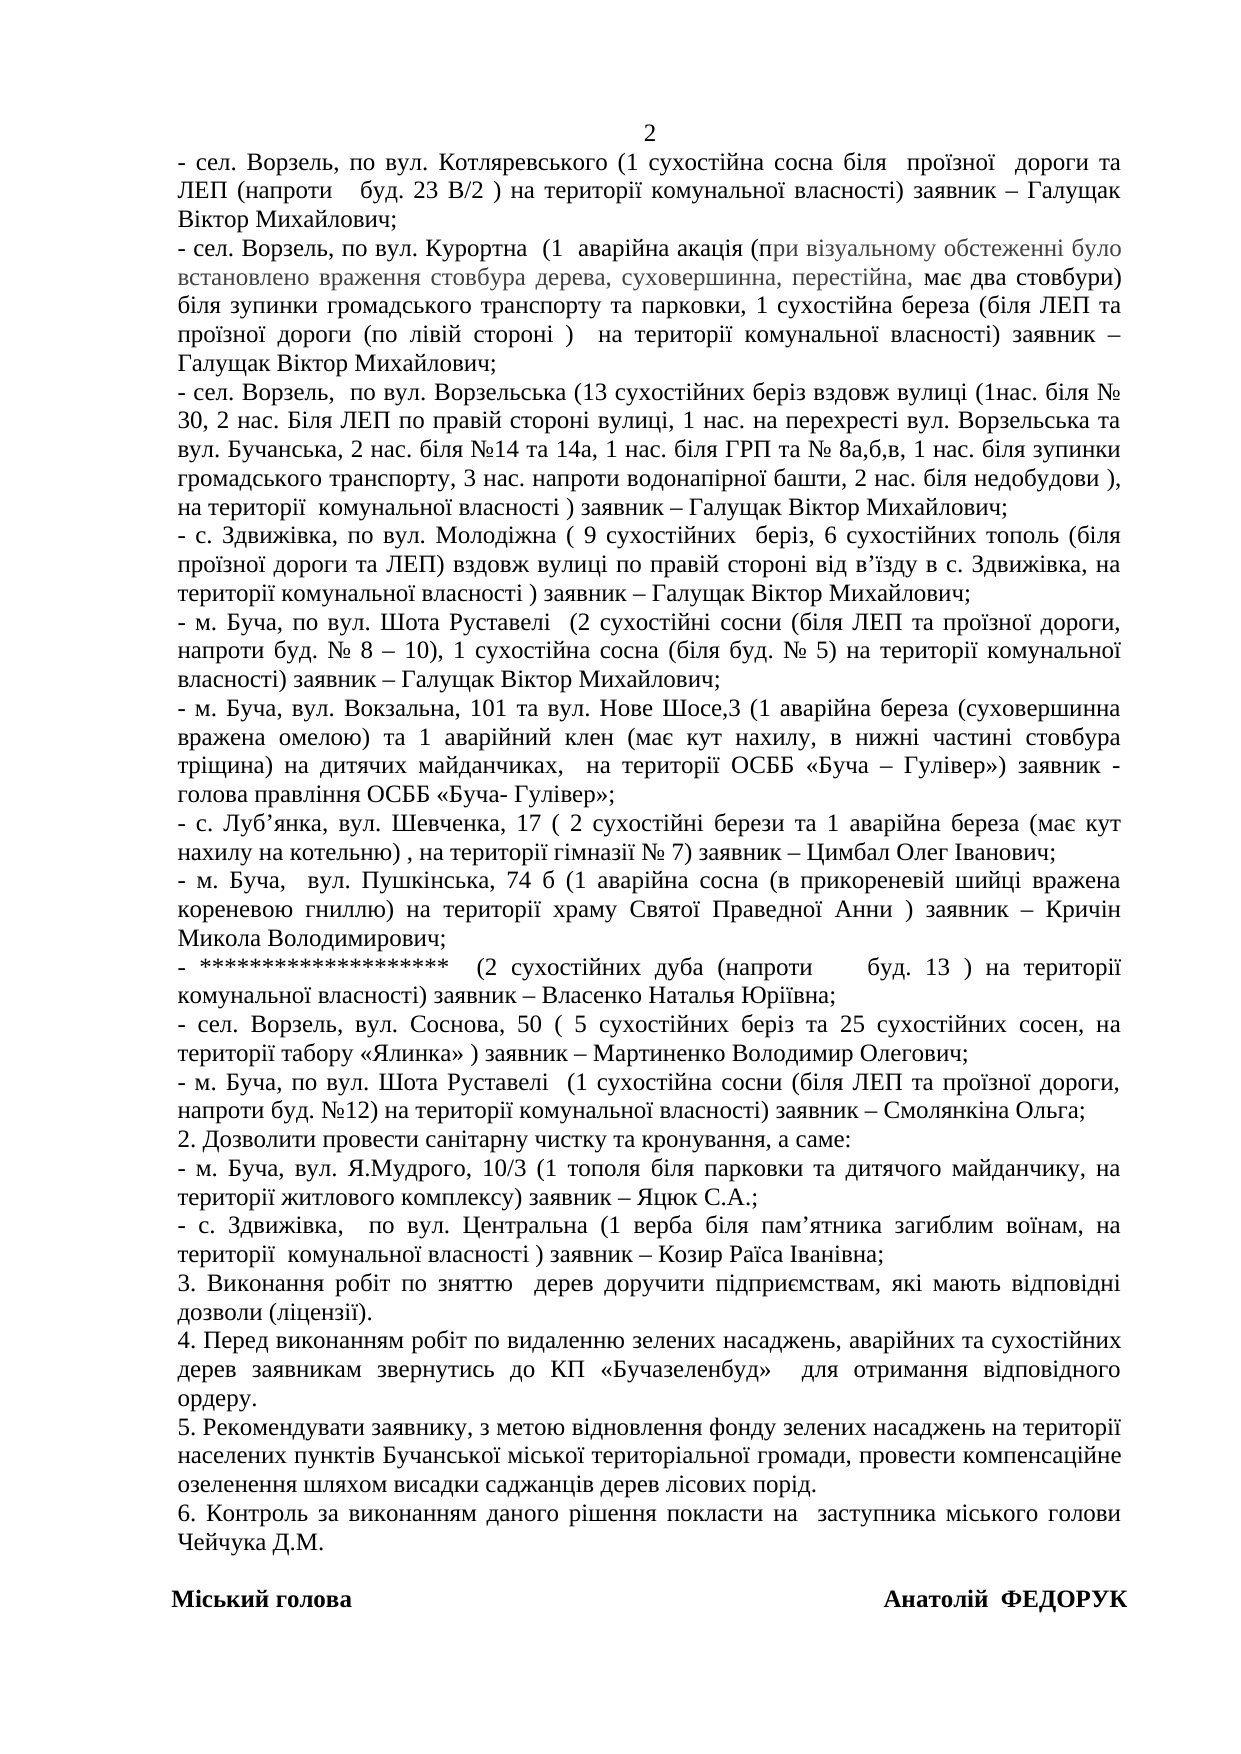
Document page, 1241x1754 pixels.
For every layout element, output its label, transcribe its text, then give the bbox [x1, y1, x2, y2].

text 6. Контроль за виконанням даного рішення покласти на заступника міського голови Чейчука Д.М. [177, 1498, 1122, 1556]
text - м. Буча, вул. Вокзальна, 101 та вул. Нове Шосе,3 (1 аварійна береза (суховершинна вражена омелою) та 1 аварійний клен (має кут нахилу, в нижні частині стовбура тріщина) на дитячих майданчиках, на території ОСББ «Буча – Гулівер») заявник - голова правління ОСББ «Буча- Гулівер»; [177, 693, 1122, 808]
text 5. Рекомендувати заявнику, з метою відновлення фонду зелених насаджень на території населених пунктів Бучанської міської територіальної громади, провести компенсаційне озеленення шляхом висадки саджанців дерев лісових порід. [177, 1412, 1122, 1498]
text - с. Здвижівка, по вул. Молодіжна ( 9 сухостійних беріз, 6 сухостійних тополь (біля проїзної дороги та ЛЕП) вздовж вулиці по правій стороні від в’їзду в с. Здвижівка, на території комунальної власності ) заявник – Галущак Віктор Михайлович; [177, 521, 1122, 607]
text 2. Дозволити провести санітарну чистку та кронування, а саме: [177, 1124, 1122, 1153]
text - м. Буча, вул. Я.Мудрого, 10/3 (1 тополя біля парковки та дитячого майданчику, на території житлового комплексу) заявник – Яцюк С.А.; [177, 1153, 1122, 1211]
text - с. Луб’янка, вул. Шевченка, 17 ( 2 сухостійні берези та 1 аварійна береза (має кут нахилу на котельню) , на території гімназії № 7) заявник – Цимбал Олег Іванович; [177, 808, 1122, 866]
text 4. Перед виконанням робіт по видаленню зелених насаджень, аварійних та сухостійних дерев заявникам звернутись до КП «Бучазеленбуд» для отримання відповідного ордеру. [177, 1326, 1122, 1412]
text - с. Здвижівка, по вул. Центральна (1 верба біля пам’ятника загиблим воїнам, на території комунальної власності ) заявник – Козир Раїса Іванівна; [177, 1211, 1122, 1268]
text - сел. Ворзель, по вул. Курортна (1 аварійна акація (при візуальному обстеженні було встановлено враження стовбура дерева, суховершинна, перестійна, має два стовбури) біля зупинки громадського транспорту та парковки, 1 сухостійна береза (біля ЛЕП та проїзної дороги (по лівій стороні ) на території комунальної власності) заявник – Галущак Віктор Михайлович; [177, 233, 1122, 377]
text 2 [177, 118, 1122, 147]
text - м. Буча, вул. Пушкінська, 74 б (1 аварійна сосна (в прикореневій шийці вражена кореневою гниллю) на території храму Святої Праведної Анни ) заявник – Кричін Микола Володимирович; [177, 866, 1122, 952]
text - м. Буча, по вул. Шота Руставелі (2 сухостійні сосни (біля ЛЕП та проїзної дороги, напроти буд. № 8 – 10), 1 сухостійна сосна (біля буд. № 5) на території комунальної власності) заявник – Галущак Віктор Михайлович; [177, 607, 1122, 693]
text - сел. Ворзель, по вул. Ворзельська (13 сухостійних беріз вздовж вулиці (1нас. біля № 30, 2 нас. Біля ЛЕП по правій стороні вулиці, 1 нас. на перехресті вул. Ворзельська та вул. Бучанська, 2 нас. біля №14 та 14а, 1 нас. біля ГРП та № 8а,б,в, 1 нас. біля зупинки громадського транспорту, 3 нас. напроти водонапірної башти, 2 нас. біля недобудови ), на території комунальної власності ) заявник – Галущак Віктор Михайлович; [177, 377, 1122, 521]
text - ******************** (2 сухостійних дуба (напроти буд. 13 ) на території комунальної власності) заявник – Власенко Наталья Юріївна; [177, 952, 1122, 1009]
text - м. Буча, по вул. Шота Руставелі (1 сухостійна сосни (біля ЛЕП та проїзної дороги, напроти буд. №12) на території комунальної власності) заявник – Смолянкіна Ольга; [177, 1067, 1122, 1124]
text 3. Виконання робіт по зняттю дерев доручити підприємствам, які мають відповідні дозволи (ліцензії). [177, 1268, 1122, 1326]
text - сел. Ворзель, по вул. Котляревського (1 сухостійна сосна біля проїзної дороги та ЛЕП (напроти буд. 23 В/2 ) на території комунальної власності) заявник – Галущак Віктор Михайлович; [177, 147, 1122, 233]
text - сел. Ворзель, вул. Соснова, 50 ( 5 сухостійних беріз та 25 сухостійних сосен, на території табору «Ялинка» ) заявник – Мартиненко Володимир Олегович; [177, 1009, 1122, 1067]
text Міський голова Анатолій ФЕДОРУК [171, 1584, 1128, 1613]
